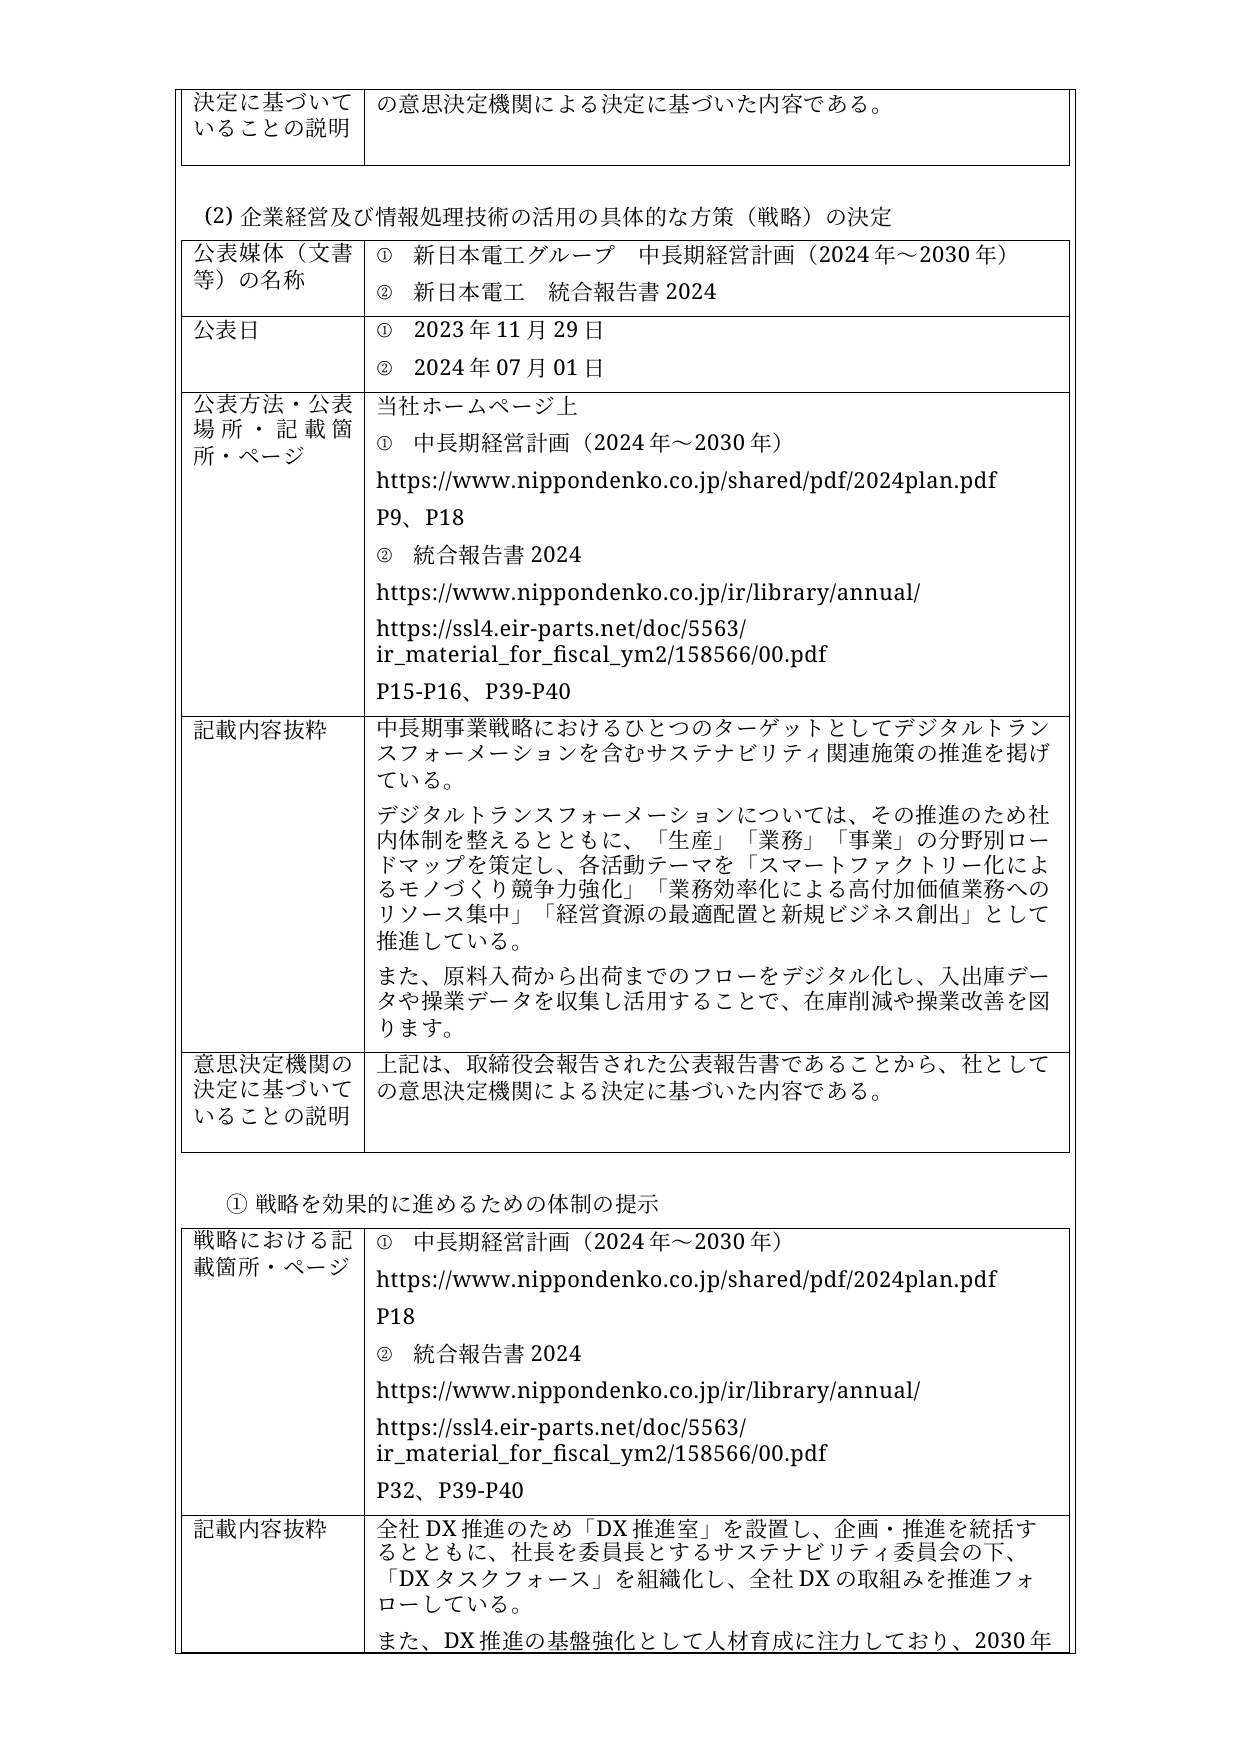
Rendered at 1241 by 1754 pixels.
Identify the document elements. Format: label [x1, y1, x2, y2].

table_cell [176, 90, 1075, 1653]
